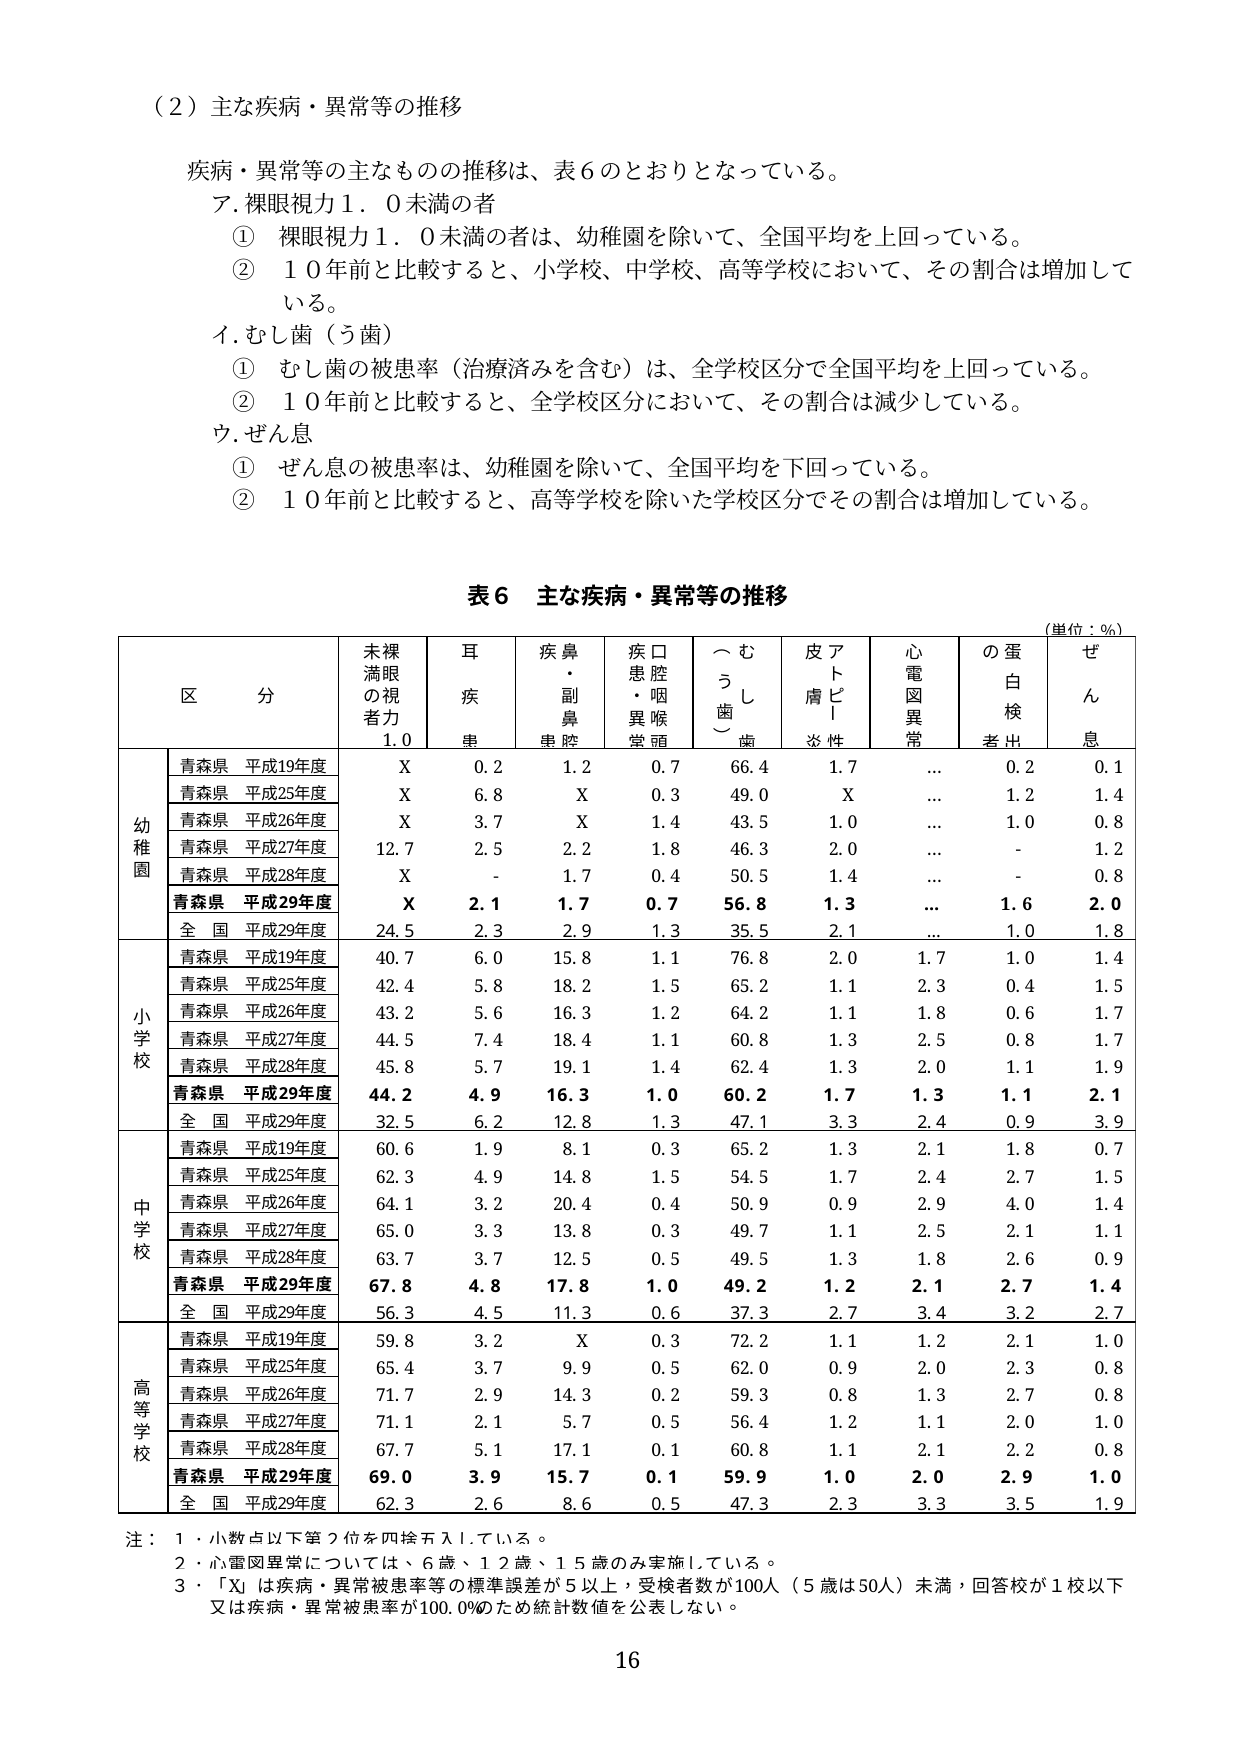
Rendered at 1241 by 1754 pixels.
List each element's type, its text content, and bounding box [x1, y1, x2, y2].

text ① ぜん息の被患率は、幼稚園を除いて、全国平均を下回っている。 [118, 450, 1137, 483]
text 疾病・異常等の主なものの推移は、表６のとおりとなっている。 [118, 153, 1137, 186]
text ② １０年前と比較すると、全学校区分において、その割合は減少している。 [118, 384, 1137, 417]
text ① むし歯の被患率（治療済みを含む）は、全学校区分で全国平均を上回っている。 [118, 351, 1137, 384]
text ウ. ぜん息 [118, 417, 1137, 450]
text ア. 裸眼視力１．０未満の者 [118, 186, 1137, 219]
text ② １０年前と比較すると、小学校、中学校、高等学校において、その割合は増加している。 [209, 252, 1137, 318]
text ① 裸眼視力１．０未満の者は、幼稚園を除いて、全国平均を上回っている。 [210, 219, 1137, 252]
text 表６ 主な疾病・異常等の推移 [118, 578, 1137, 611]
text ② １０年前と比較すると、高等学校を除いた学校区分でその割合は増加している。 [209, 483, 1137, 516]
text イ. むし歯（う歯） [118, 318, 1137, 351]
text （２）主な疾病・異常等の推移 [118, 89, 1137, 122]
